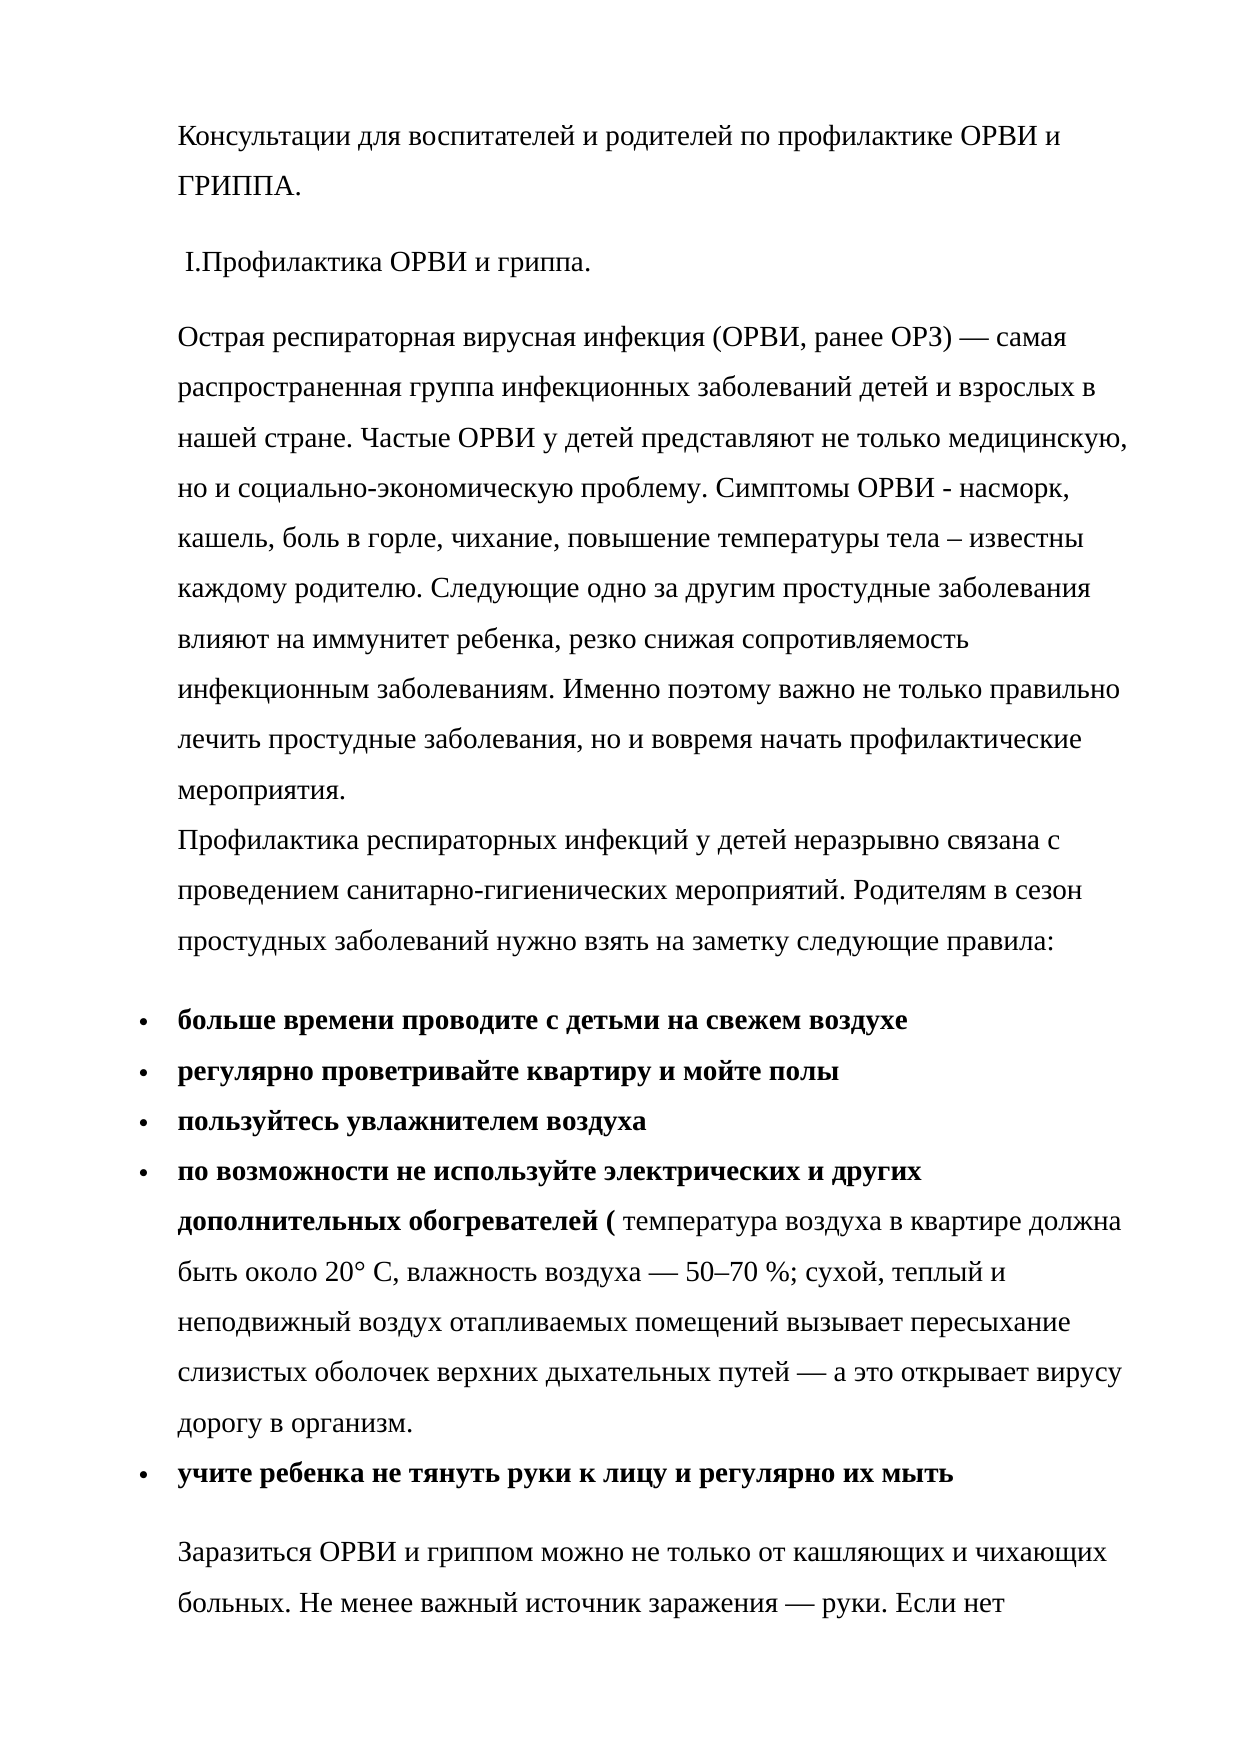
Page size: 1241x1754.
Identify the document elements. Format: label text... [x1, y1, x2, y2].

text Профилактика респираторных инфекций у детей неразрывно связана с проведением санитарно-гигиенических мероприятий. Родителям в сезон простудных заболеваний нужно взять на заметку следующие правила: [177, 822, 1152, 956]
list пользуйтесь увлажнителем воздуха [140, 1103, 1152, 1136]
list больше времени проводите с детьми на свежем воздухе [140, 1002, 1152, 1036]
text I.Профилактика ОРВИ и гриппа. [177, 244, 1152, 277]
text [177, 1534, 1152, 1618]
text Острая респираторная вирусная инфекция (ОРВИ, ранее ОРЗ) — самая распространенная группа инфекционных заболеваний детей и взрослых в нашей стране. Частые ОРВИ у детей представляют не только медицинскую, но и социально-экономическую проблему. Симптомы ОРВИ - насморк, кашель, боль в горле, чихание, повышение температуры тела – известны каждому родителю. Следующие одно за другим простудные заболевания влияют на иммунитет ребенка, резко снижая сопротивляемость инфекционным заболеваниям. Именно поэтому важно не только правильно лечить простудные заболевания, но и вовремя начать профилактические мероприятия. [177, 319, 1152, 805]
list учите ребенка не тянуть руки к лицу и регулярно их мыть [140, 1455, 1152, 1489]
list регулярно проветривайте квартиру и мойте полы [140, 1053, 1152, 1086]
list по возможности не используйте электрических и других дополнительных обогревателей ( температура воздуха в квартире должна быть около 20° С, влажность воздуха — 50–70 %; сухой, теплый и неподвижный воздух отапливаемых помещений вызывает пересыхание слизистых оболочек верхних дыхательных путей — а это открывает вирусу дорогу в организм. [140, 1153, 1152, 1438]
text Консультации для воспитателей и родителей по профилактике ОРВИ и ГРИППА. [177, 118, 1152, 202]
